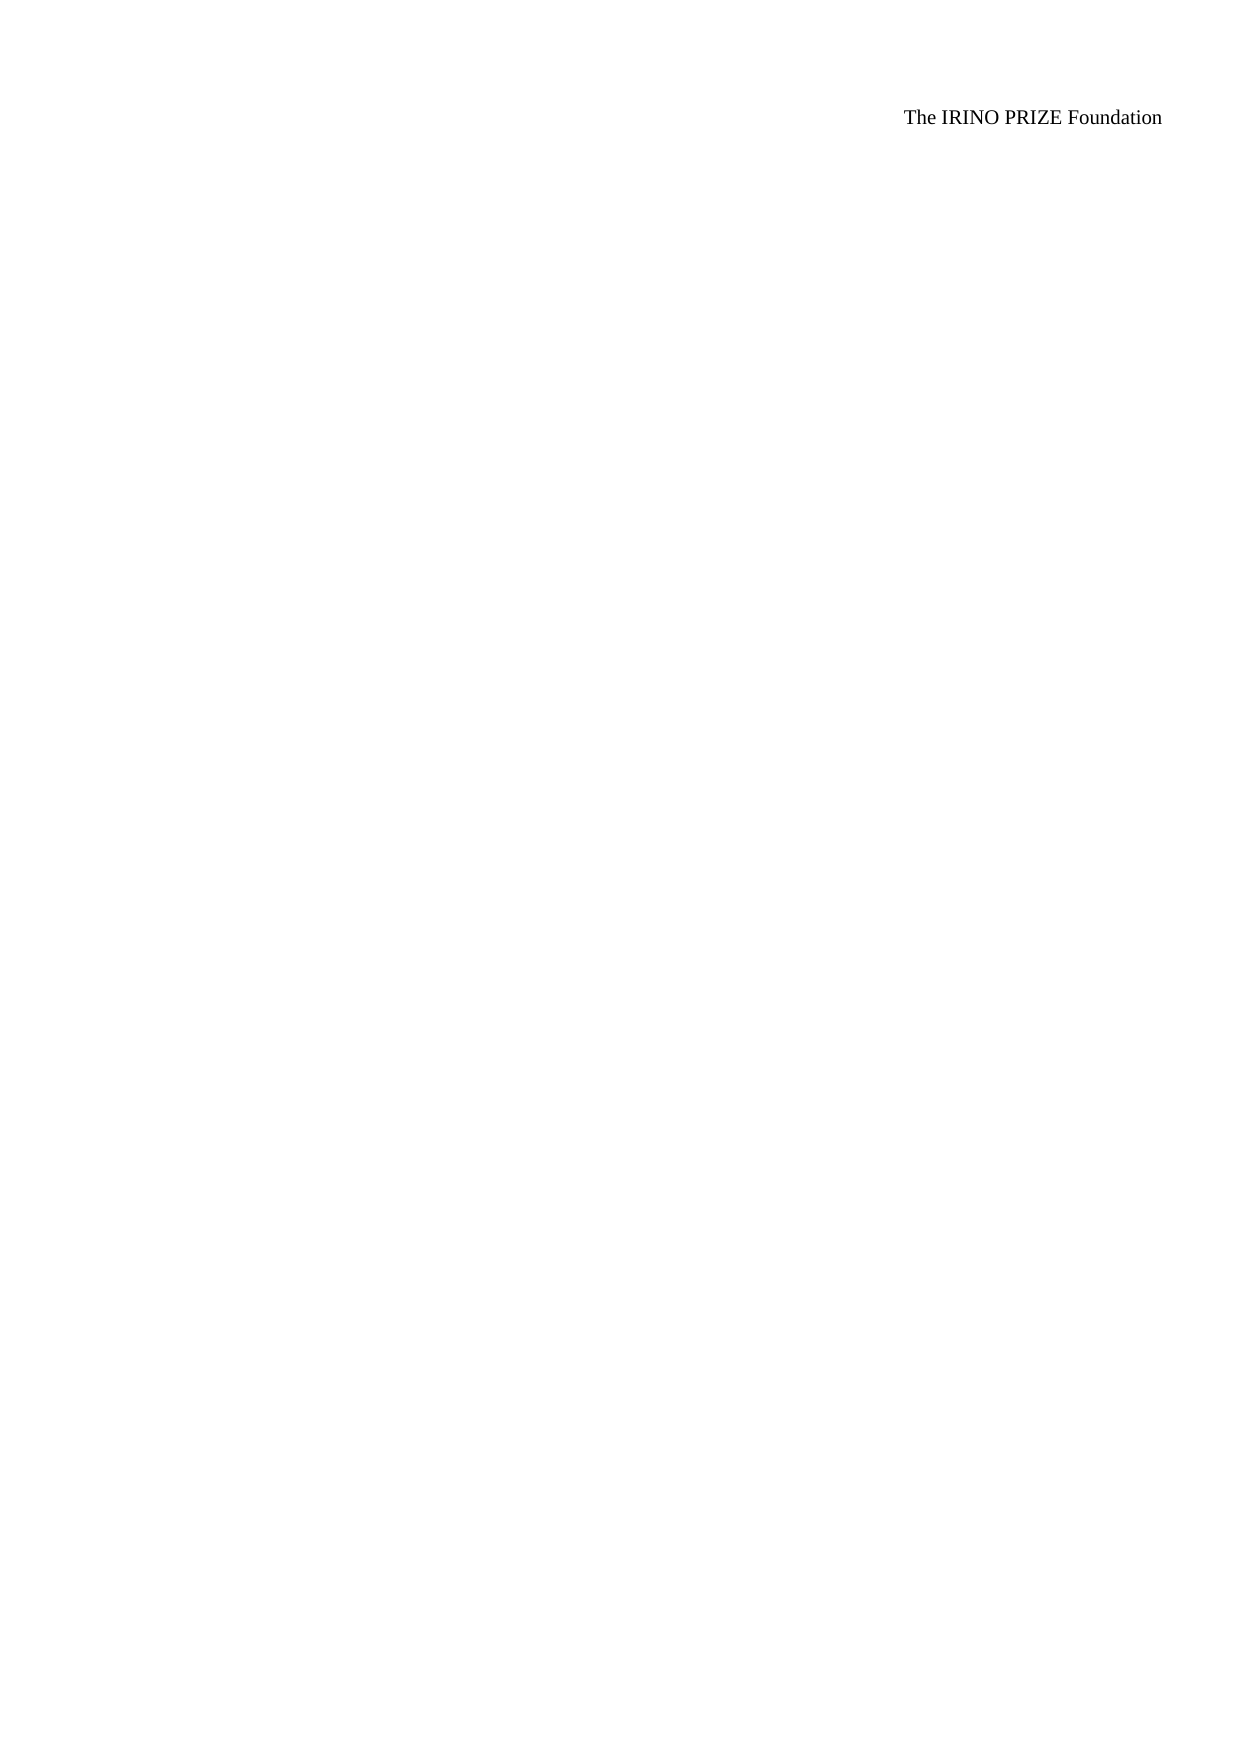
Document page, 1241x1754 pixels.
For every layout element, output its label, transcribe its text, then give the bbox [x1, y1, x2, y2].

text The IRINO PRIZE Foundation [94, 96, 1162, 137]
